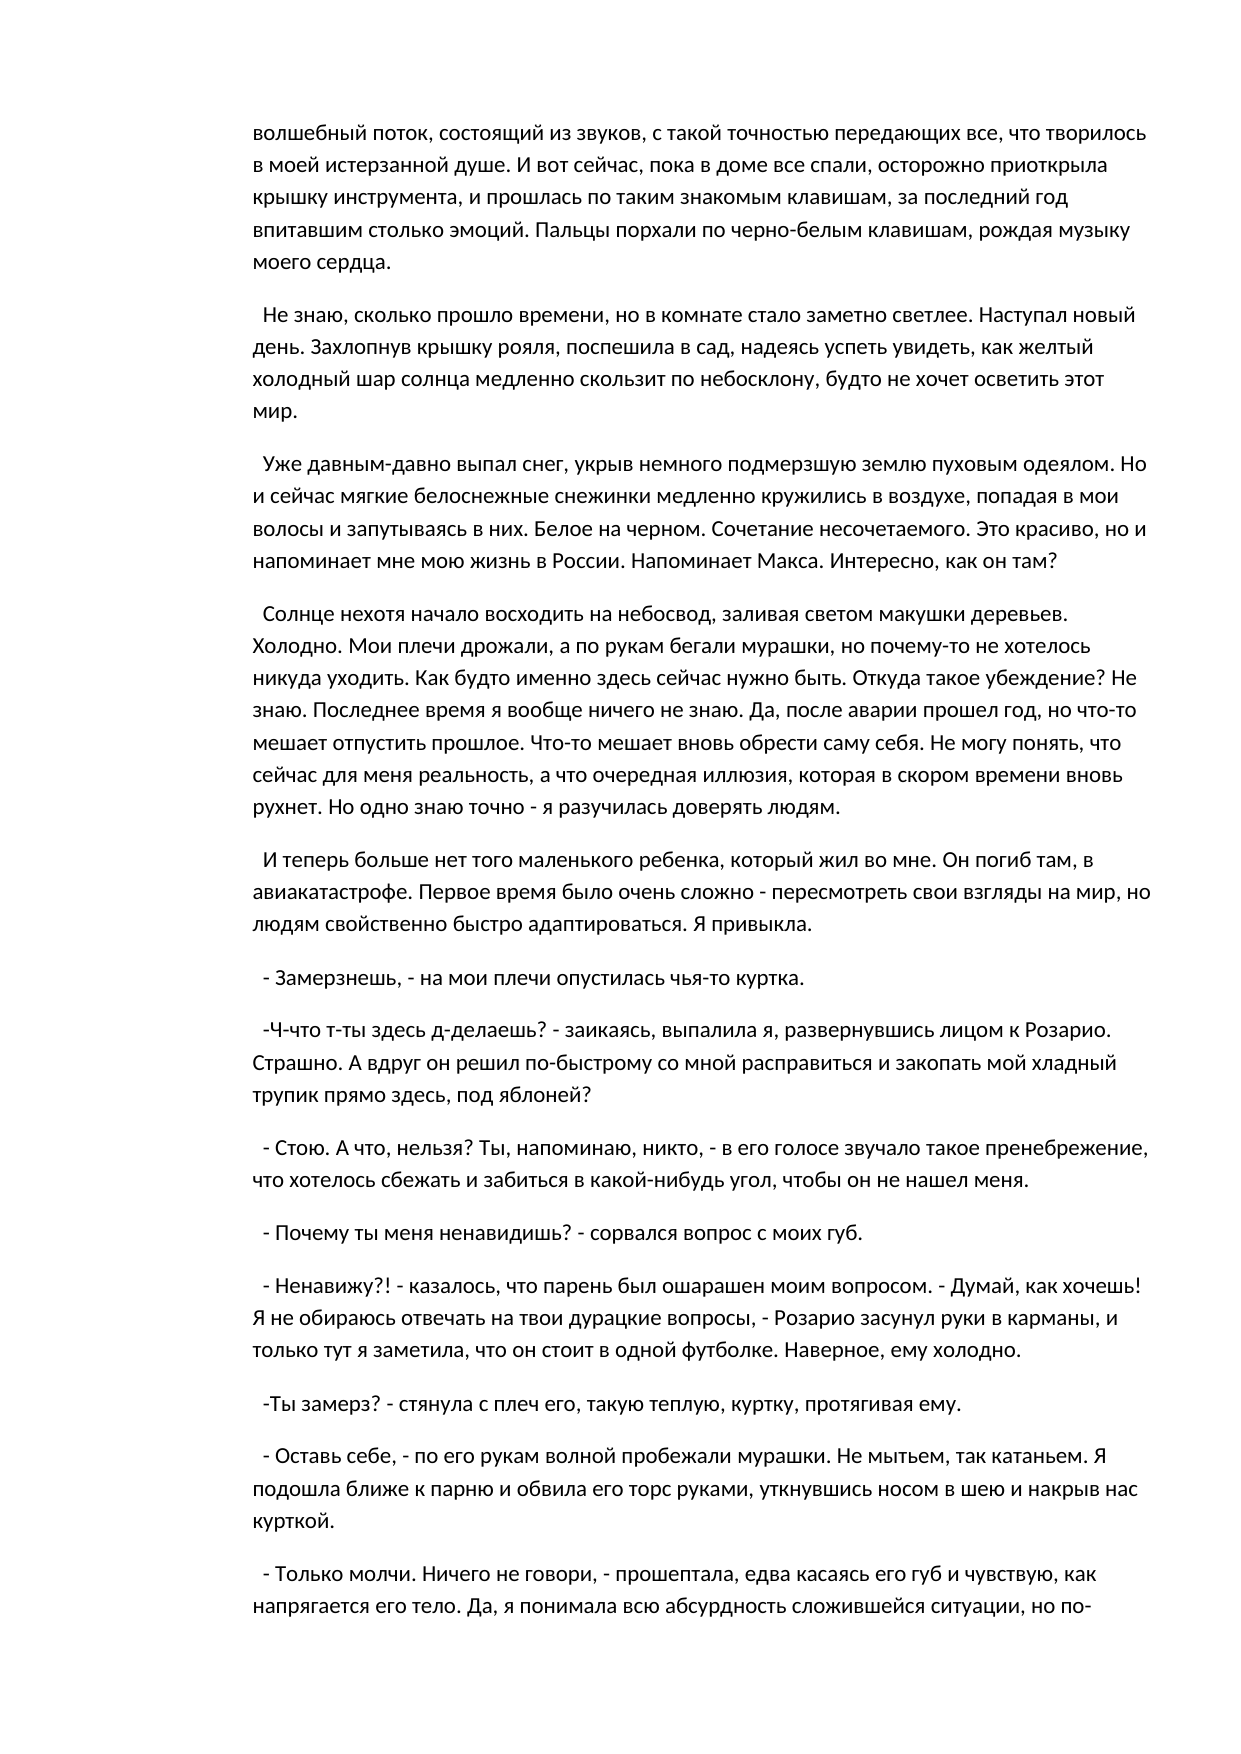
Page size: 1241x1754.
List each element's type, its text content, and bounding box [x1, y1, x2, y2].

text Уже давным-давно выпал снег, укрыв немного подмерзшую землю пуховым одеялом. Но и сейчас мягкие белоснежные снежинки медленно кружились в воздухе, попадая в мои волосы и запутываясь в них. Белое на черном. Сочетание несочетаемого. Это красиво, но и напоминает мне мою жизнь в России. Напоминает Макса. Интересно, как он там? [252, 449, 1152, 574]
text - Ненавижу?! - казалось, что парень был ошарашен моим вопросом. - Думай, как хочешь! Я не обираюсь отвечать на твои дурацкие вопросы, - Розарио засунул руки в карманы, и только тут я заметила, что он стоит в одной футболке. Наверное, ему холодно. [252, 1271, 1152, 1364]
text -Ты замерз? - стянула с плеч его, такую теплую, куртку, протягивая ему. [252, 1389, 1152, 1417]
text - Стою. А что, нельзя? Ты, напоминаю, никто, - в его голосе звучало такое пренебрежение, что хотелось сбежать и забиться в какой-нибудь угол, чтобы он не нашел меня. [252, 1133, 1152, 1193]
text - Замерзнешь, - на мои плечи опустилась чья-то куртка. [252, 963, 1152, 991]
text - Почему ты меня ненавидишь? - сорвался вопрос с моих губ. [252, 1218, 1152, 1246]
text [252, 1559, 1152, 1619]
text -Ч-что т-ты здесь д-делаешь? - заикаясь, выпалила я, развернувшись лицом к Розарио. Страшно. А вдруг он решил по-быстрому со мной расправиться и закопать мой хладный трупик прямо здесь, под яблоней? [252, 1016, 1152, 1108]
text Солнце нехотя начало восходить на небосвод, заливая светом макушки деревьев. Холодно. Мои плечи дрожали, а по рукам бегали мурашки, но почему-то не хотелось никуда уходить. Как будто именно здесь сейчас нужно быть. Откуда такое убеждение? Не знаю. Последнее время я вообще ничего не знаю. Да, после аварии прошел год, но что-то мешает отпустить прошлое. Что-то мешает вновь обрести саму себя. Не могу понять, что сейчас для меня реальность, а что очередная иллюзия, которая в скором времени вновь рухнет. Но одно знаю точно - я разучилась доверять людям. [252, 599, 1152, 820]
text - Оставь себе, - по его рукам волной пробежали мурашки. Не мытьем, так катаньем. Я подошла ближе к парню и обвила его торс руками, уткнувшись носом в шею и накрыв нас курткой. [252, 1442, 1152, 1534]
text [252, 118, 1152, 275]
text И теперь больше нет того маленького ребенка, который жил во мне. Он погиб там, в авиакатастрофе. Первое время было очень сложно - пересмотреть свои взгляды на мир, но людям свойственно быстро адаптироваться. Я привыкла. [252, 845, 1152, 938]
text Не знаю, сколько прошло времени, но в комнате стало заметно светлее. Наступал новый день. Захлопнув крышку рояля, поспешила в сад, надеясь успеть увидеть, как желтый холодный шар солнца медленно скользит по небосклону, будто не хочет осветить этот мир. [252, 300, 1152, 424]
